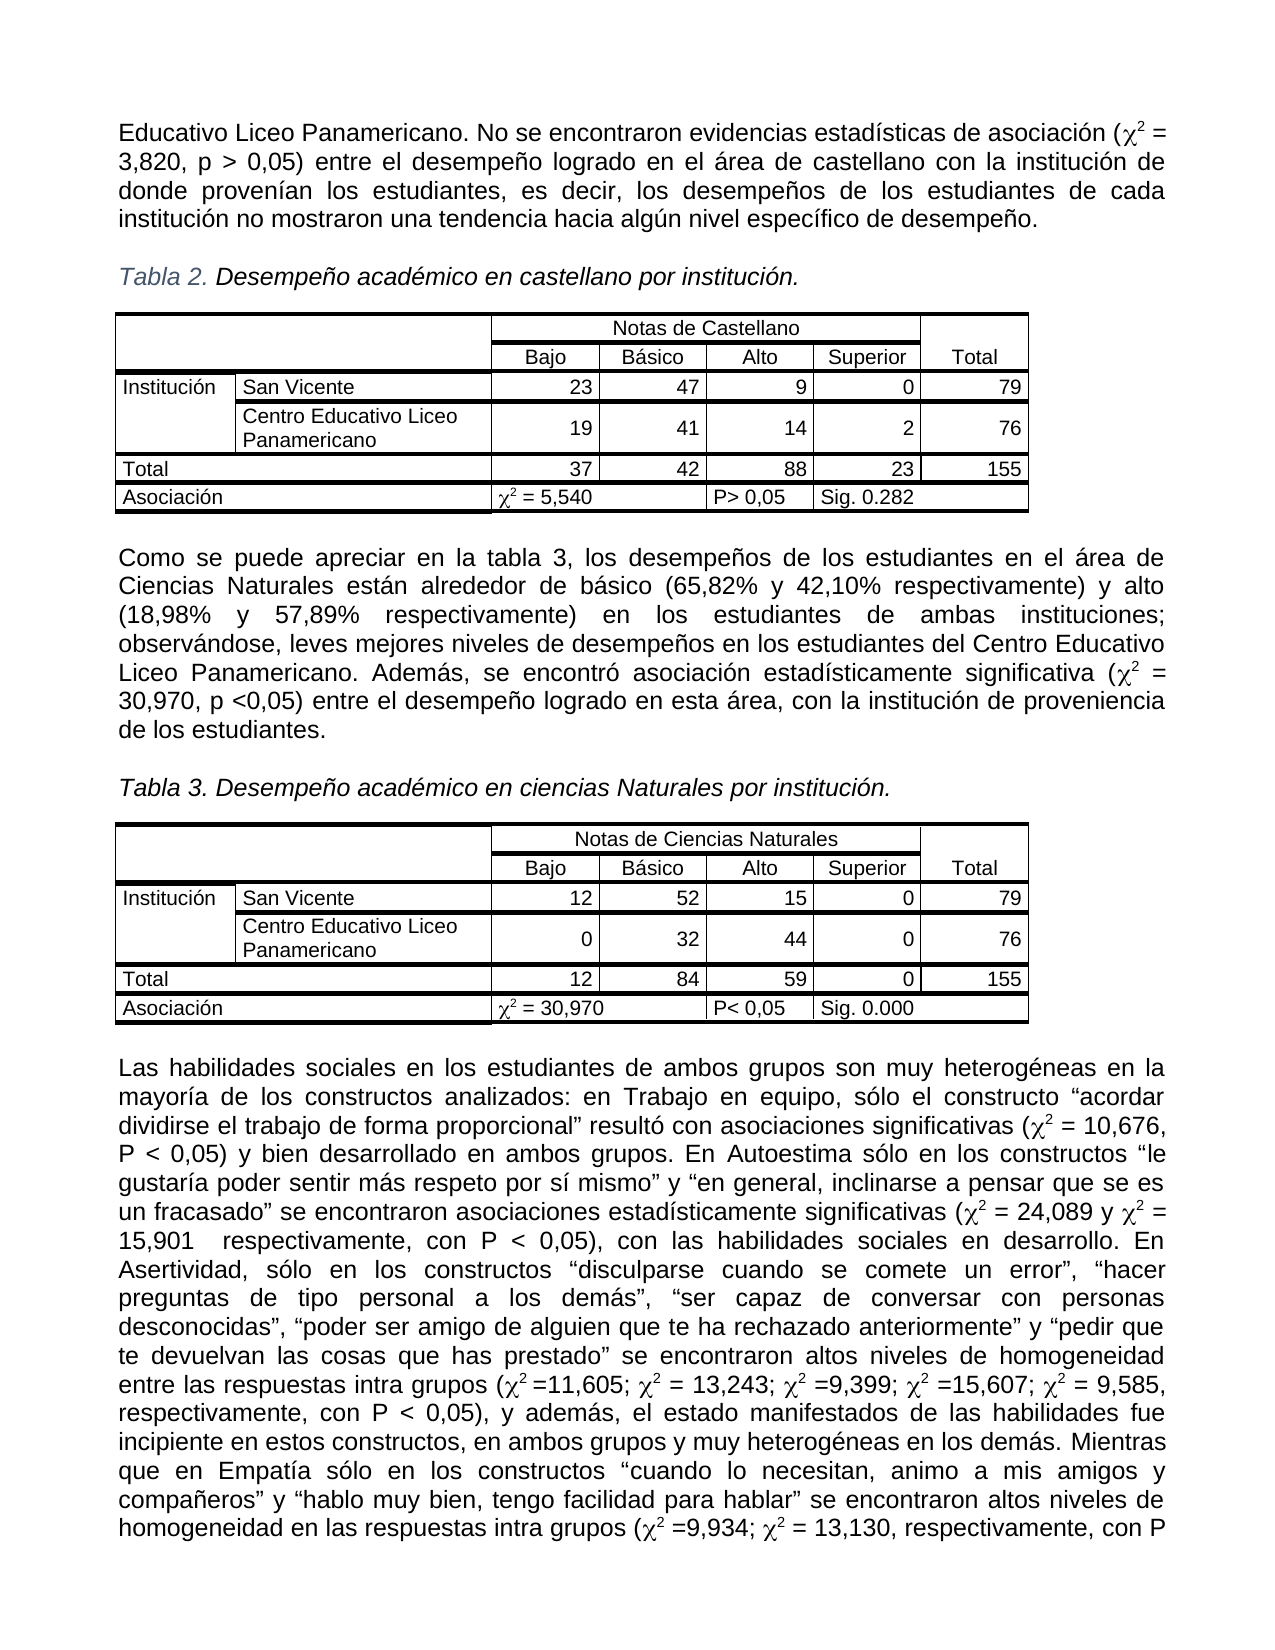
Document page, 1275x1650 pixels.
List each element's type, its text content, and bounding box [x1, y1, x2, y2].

table_header [116, 316, 491, 369]
table_header [116, 827, 491, 879]
table_cell Total [116, 456, 491, 480]
table_cell 2 [814, 404, 920, 452]
table_cell Institución [116, 375, 235, 452]
table_cell 88 [707, 456, 813, 480]
text Tabla 3. Desempeño académico en ciencias Naturales por institución. [118, 773, 1167, 801]
table_cell 47 [600, 373, 706, 399]
table_cell 12 [492, 884, 599, 910]
text Tabla 2. Desempeño académico en castellano por institución. [118, 262, 1167, 291]
table_cell 76 [921, 915, 1028, 962]
table_cell Centro Educativo Liceo Panamericano [236, 915, 491, 962]
table_cell 15 [707, 884, 813, 910]
table_cell 79 [921, 884, 1028, 910]
table_cell Total [116, 967, 491, 991]
table_cell Asociación [116, 485, 491, 509]
table_cell Superior [814, 856, 920, 879]
table_cell 2 = 5,540 [492, 485, 706, 509]
table_header Total [921, 316, 1028, 369]
table_cell 19 [492, 404, 599, 452]
table_cell 0 [814, 967, 920, 991]
table_cell 84 [600, 967, 706, 991]
table_cell Bajo [492, 345, 599, 369]
table_cell 12 [492, 967, 599, 991]
table_cell Básico [600, 345, 706, 369]
table_cell 44 [707, 915, 813, 962]
table_cell Sig. 0.000 [814, 996, 1028, 1020]
table_cell 41 [600, 404, 706, 452]
table_cell Institución [116, 886, 235, 962]
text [118, 118, 1167, 233]
table_cell 0 [814, 884, 920, 910]
table_cell 155 [922, 967, 1028, 991]
table_cell 23 [492, 373, 599, 399]
table_cell Básico [600, 856, 706, 879]
table_cell Asociación [116, 996, 491, 1020]
table_cell 52 [600, 884, 706, 910]
table_cell 37 [492, 456, 599, 480]
text Como se puede apreciar en la tabla 3, los desempeños de los estudiantes en el área de Ciencias Naturales están alrededor de básico (65,82% y 42,10% respectivamente) y alto (18,98% y 57,89% respectivamente) en los estudiantes de ambas instituciones; observándose, leves mejores niveles de desempeños en los estudiantes del Centro Educativo Liceo Panamericano. Además, se encontró asociación estadísticamente significativa (2 = 30,970, p <0,05) entre el desempeño logrado en esta área, con la institución de proveniencia de los estudiantes. [118, 542, 1167, 744]
table_cell 42 [600, 456, 706, 480]
table_cell Alto [707, 856, 813, 879]
table_cell 32 [600, 915, 706, 962]
table_cell 0 [492, 915, 599, 962]
table_cell 23 [814, 456, 920, 480]
table_cell 59 [707, 967, 813, 991]
table_cell Bajo [492, 856, 599, 879]
table_cell San Vicente [236, 374, 491, 399]
table_cell 14 [707, 404, 813, 452]
table_cell 2 = 30,970 [492, 996, 706, 1020]
table_cell 79 [921, 373, 1028, 399]
table_cell 0 [814, 373, 920, 399]
table_header Total [921, 826, 1028, 879]
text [118, 1053, 1167, 1542]
table_header Notas de Ciencias Naturales [492, 826, 920, 851]
table_cell P> 0,05 [707, 485, 813, 509]
table_cell 9 [707, 373, 813, 399]
table_cell Centro Educativo Liceo Panamericano [236, 404, 491, 452]
table_cell 0 [814, 915, 920, 962]
table_cell Sig. 0.282 [814, 485, 1028, 509]
table_cell P< 0,05 [706, 996, 814, 1020]
table_header Notas de Castellano [492, 316, 920, 340]
table_cell 76 [921, 404, 1028, 452]
table_cell San Vicente [236, 884, 491, 910]
table_cell Alto [707, 345, 813, 369]
table_cell Superior [814, 345, 920, 369]
table_cell 155 [922, 456, 1028, 480]
